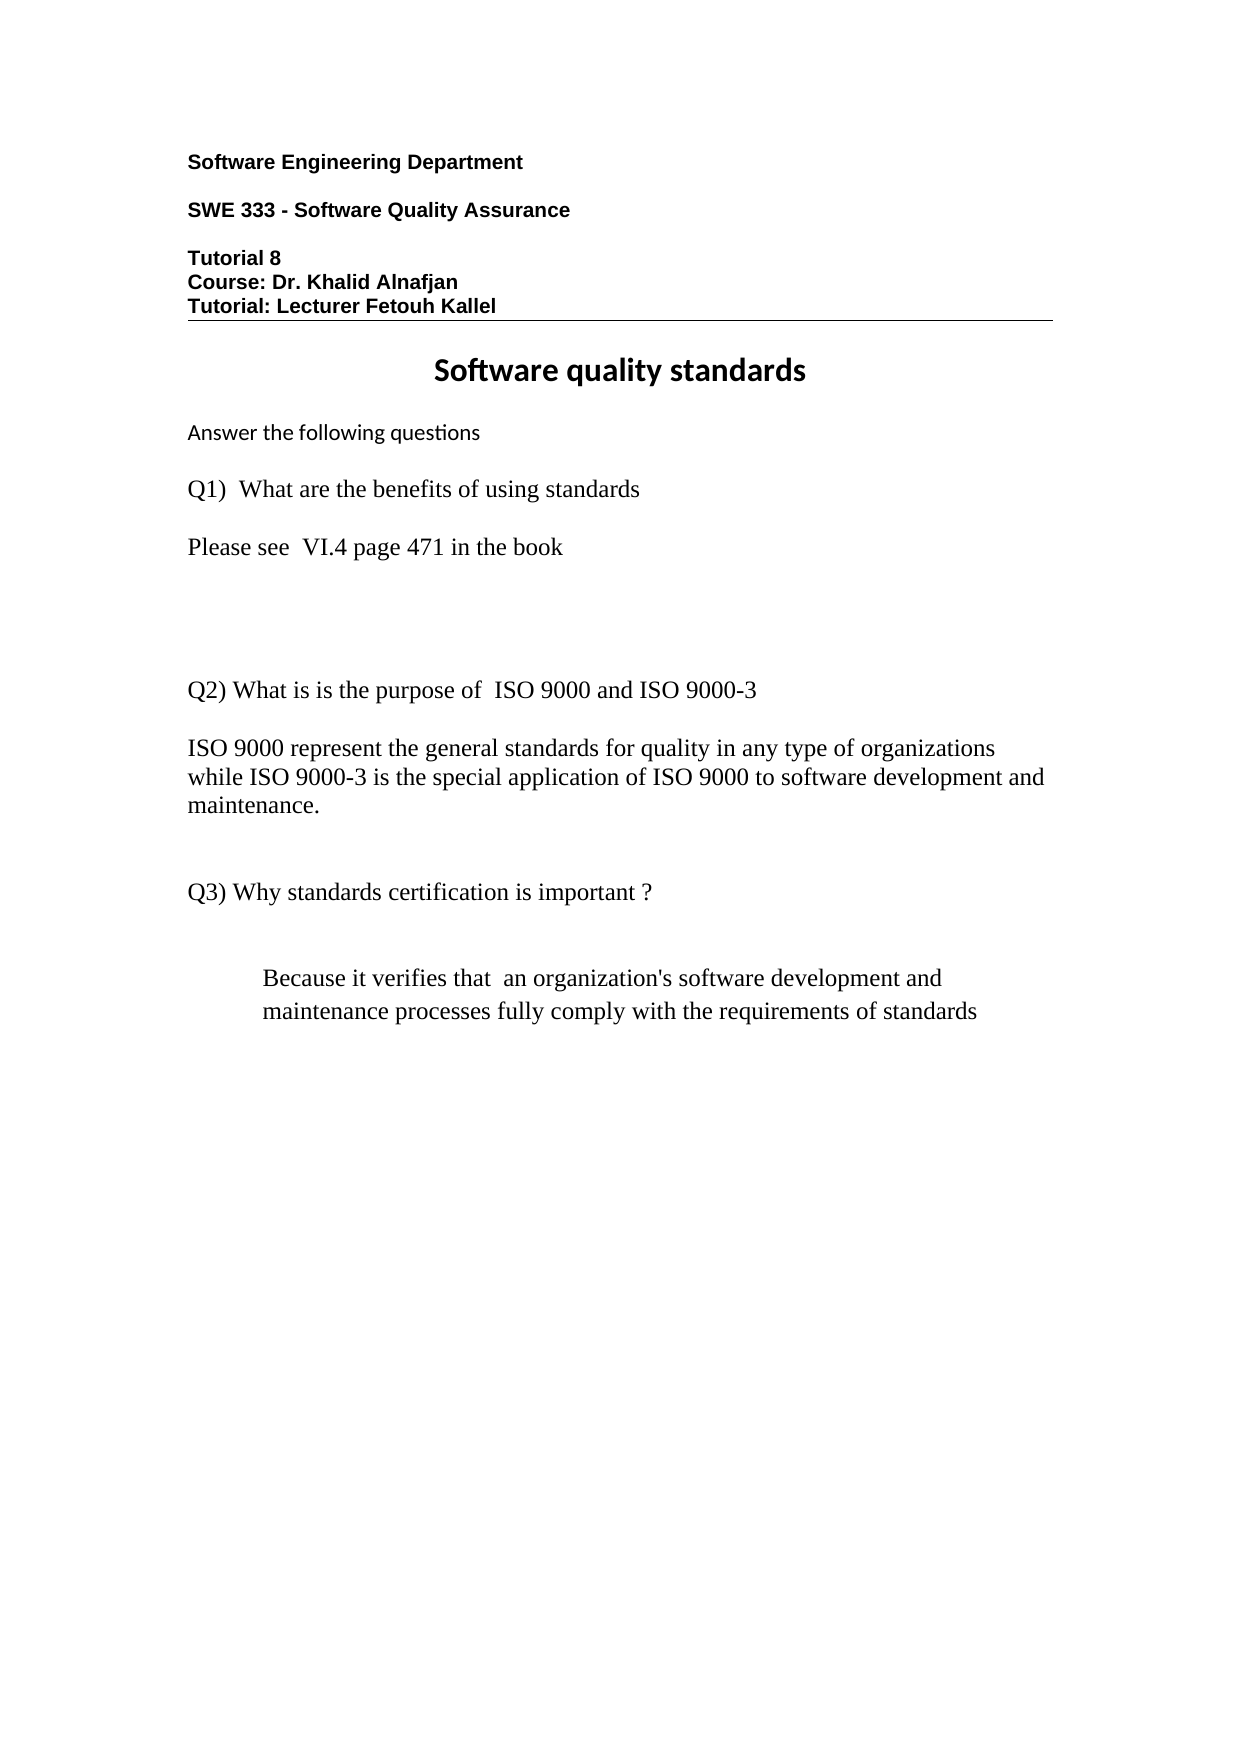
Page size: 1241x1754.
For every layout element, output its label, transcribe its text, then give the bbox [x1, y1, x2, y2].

text ISO 9000 represent the general standards for quality in any type of organizations while ISO 9000-3 is the special application of ISO 9000 to software development and maintenance. [187, 733, 1053, 819]
text Please see VI.4 page 471 in the book [187, 532, 1053, 560]
text SWE 333 - Software Quality Assurance [187, 198, 1053, 222]
text Software Engineering Department [187, 150, 1053, 174]
text Q2) What is is the purpose of ISO 9000 and ISO 9000-3 [187, 675, 1053, 704]
text Software quality standards [187, 349, 1053, 390]
text Tutorial 8 [187, 246, 1053, 270]
text Q3) Why standards certification is important ? [187, 877, 1053, 905]
list Because it verifies that an organization's software development and maintenance processes fully comply with the requirements of standards [262, 963, 1053, 1025]
text Course: Dr. Khalid Alnafjan [187, 270, 1053, 294]
text Tutorial: Lecturer Fetouh Kallel [187, 294, 1053, 321]
text Q1) What are the benefits of using standards [187, 474, 1053, 503]
text Answer the following questions [187, 418, 1053, 446]
